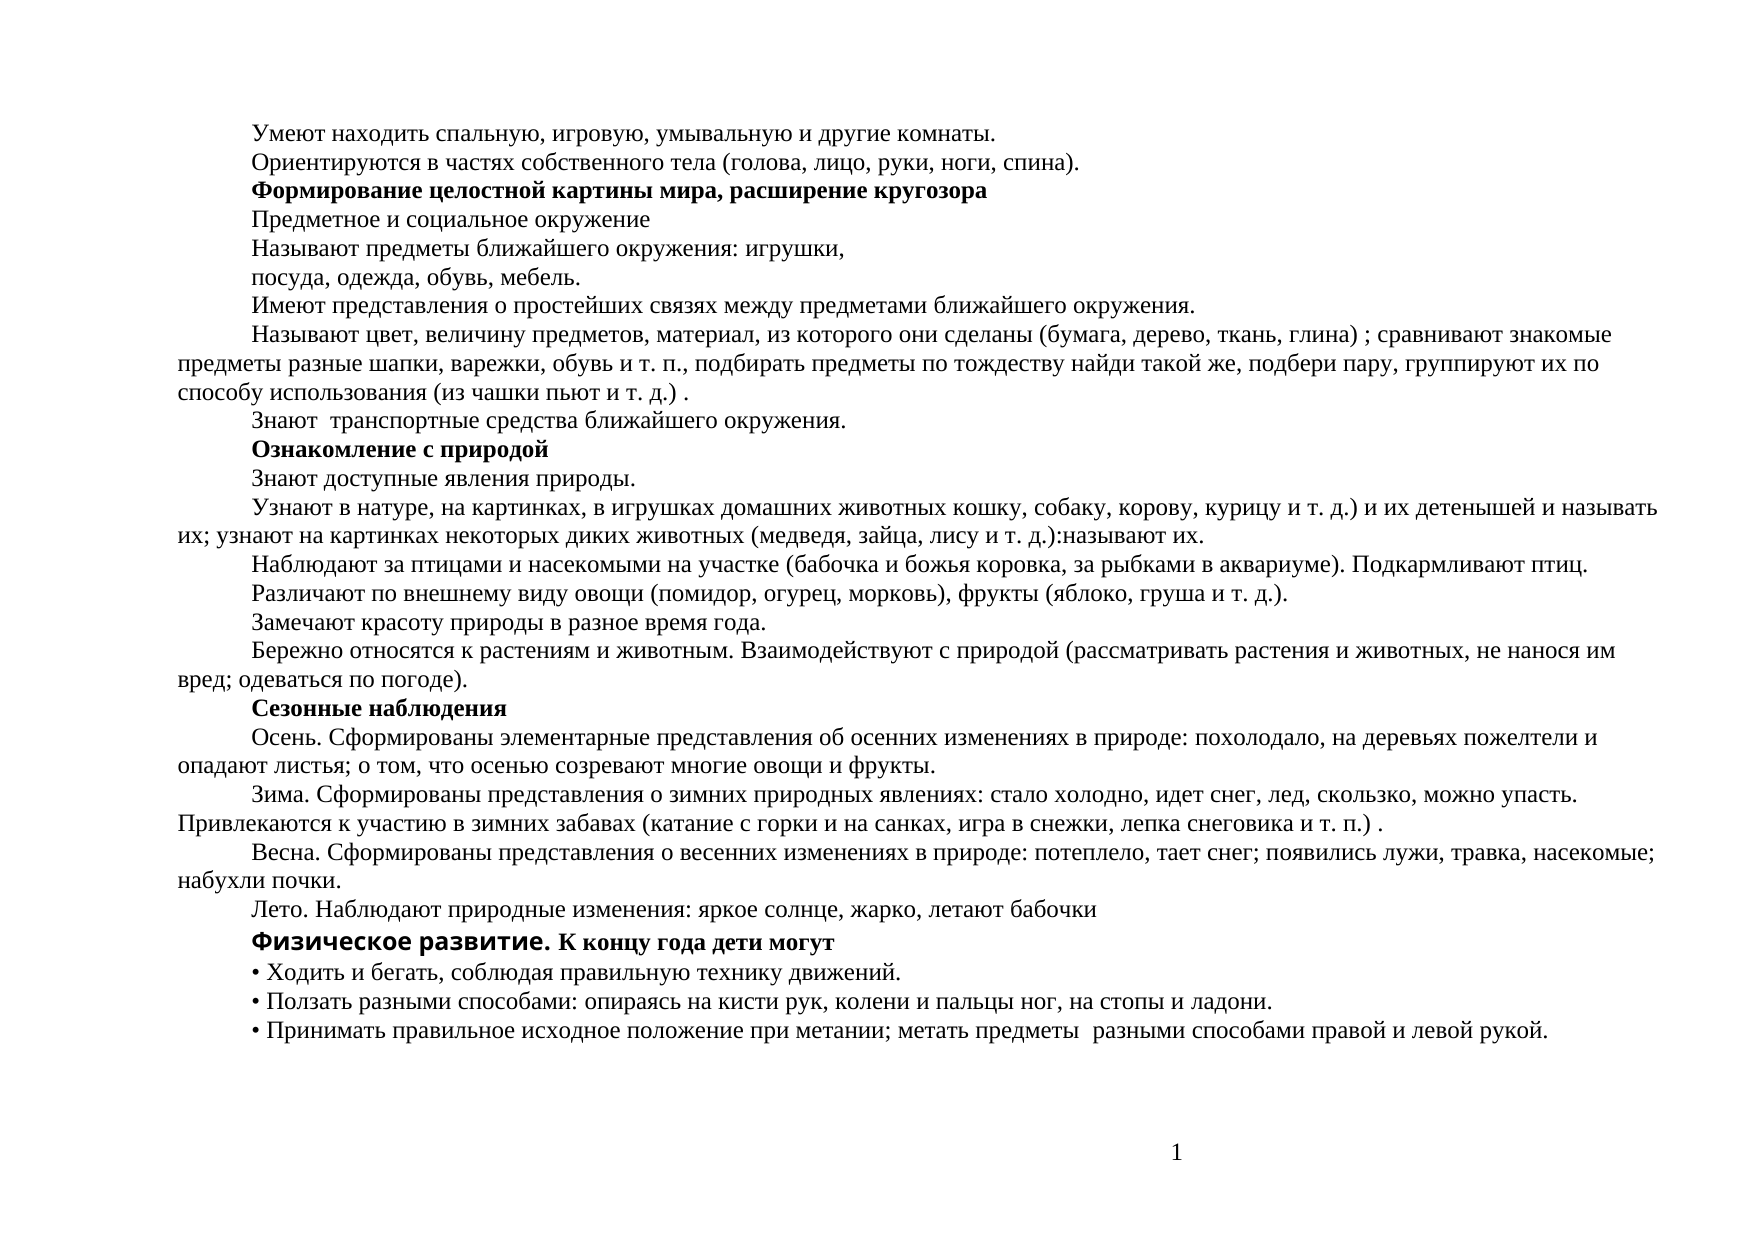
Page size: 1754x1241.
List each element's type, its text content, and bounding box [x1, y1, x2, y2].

text Лето. Наблюдают природные изменения: яркое солнце, жарко, летают бабочки [177, 894, 1673, 923]
text Умеют находить спальную, игровую, умывальную и другие комнаты. [177, 118, 1673, 147]
text Различают по внешнему виду овощи (помидор, огурец, морковь), фрукты (яблоко, груша и т. д.). [177, 578, 1673, 607]
text Замечают красоту природы в разное время года. [177, 607, 1673, 636]
text Называют предметы ближайшего окружения: игрушки, [177, 233, 1673, 262]
text Формирование целостной картины мира, расширение кругозора [177, 176, 1673, 204]
text посуда, одежда, обувь, мебель. [177, 262, 1673, 291]
text Наблюдают за птицами и насекомыми на участке (бабочка и божья коровка, за рыбками в аквариуме). Подкармливают птиц. [177, 549, 1673, 578]
text Знают транспортные средства ближайшего окружения. [177, 406, 1673, 434]
text Весна. Сформированы представления о весенних изменениях в природе: потеплело, тает снег; появились лужи, травка, насекомые; набухли почки. [177, 837, 1673, 894]
text Сезонные наблюдения [177, 693, 1673, 722]
text • Ползать разными способами: опираясь на кисти рук, колени и пальцы ног, на стопы и ладони. [177, 986, 1673, 1015]
text Имеют представления о простейших связях между предметами ближайшего окружения. [177, 291, 1673, 319]
text Называют цвет, величину предметов, материал, из которого они сделаны (бумага, дерево, ткань, глина) ; сравнивают знакомые предметы разные шапки, варежки, обувь и т. п., подбирать предметы по тождеству найди такой же, подбери пару, группируют их по способу использования (из чашки пьют и т. д.) . [177, 319, 1673, 406]
text Зима. Сформированы представления о зимних природных явлениях: стало холодно, идет снег, лед, скользко, можно упасть. Привлекаются к участию в зимних забавах (катание с горки и на санках, игра в снежки, лепка снеговика и т. п.) . [177, 779, 1673, 837]
text Предметное и социальное окружение [177, 204, 1673, 233]
text Физическое развитие. К концу года дети могут [177, 923, 1673, 957]
text Знают доступные явления природы. [177, 463, 1673, 492]
text Бережно относятся к растениям и животным. Взаимодействуют с природой (рассматривать растения и животных, не нанося им вред; одеваться по погоде). [177, 636, 1673, 693]
text Ориентируются в частях собственного тела (голова, лицо, руки, ноги, спина). [177, 147, 1673, 176]
text • Ходить и бегать, соблюдая правильную технику движений. [177, 957, 1673, 986]
text Узнают в натуре, на картинках, в игрушках домашних животных кошку, собаку, корову, курицу и т. д.) и их детенышей и называть их; узнают на картинках некоторых диких животных (медведя, зайца, лису и т. д.):называют их. [177, 492, 1673, 549]
text Ознакомление с природой [177, 434, 1673, 463]
text • Принимать правильное исходное положение при метании; метать предметы разными способами правой и левой рукой. [177, 1015, 1673, 1043]
text Осень. Сформированы элементарные представления об осенних изменениях в природе: похолодало, на деревьях пожелтели и опадают листья; о том, что осенью созревают многие овощи и фрукты. [177, 722, 1673, 779]
